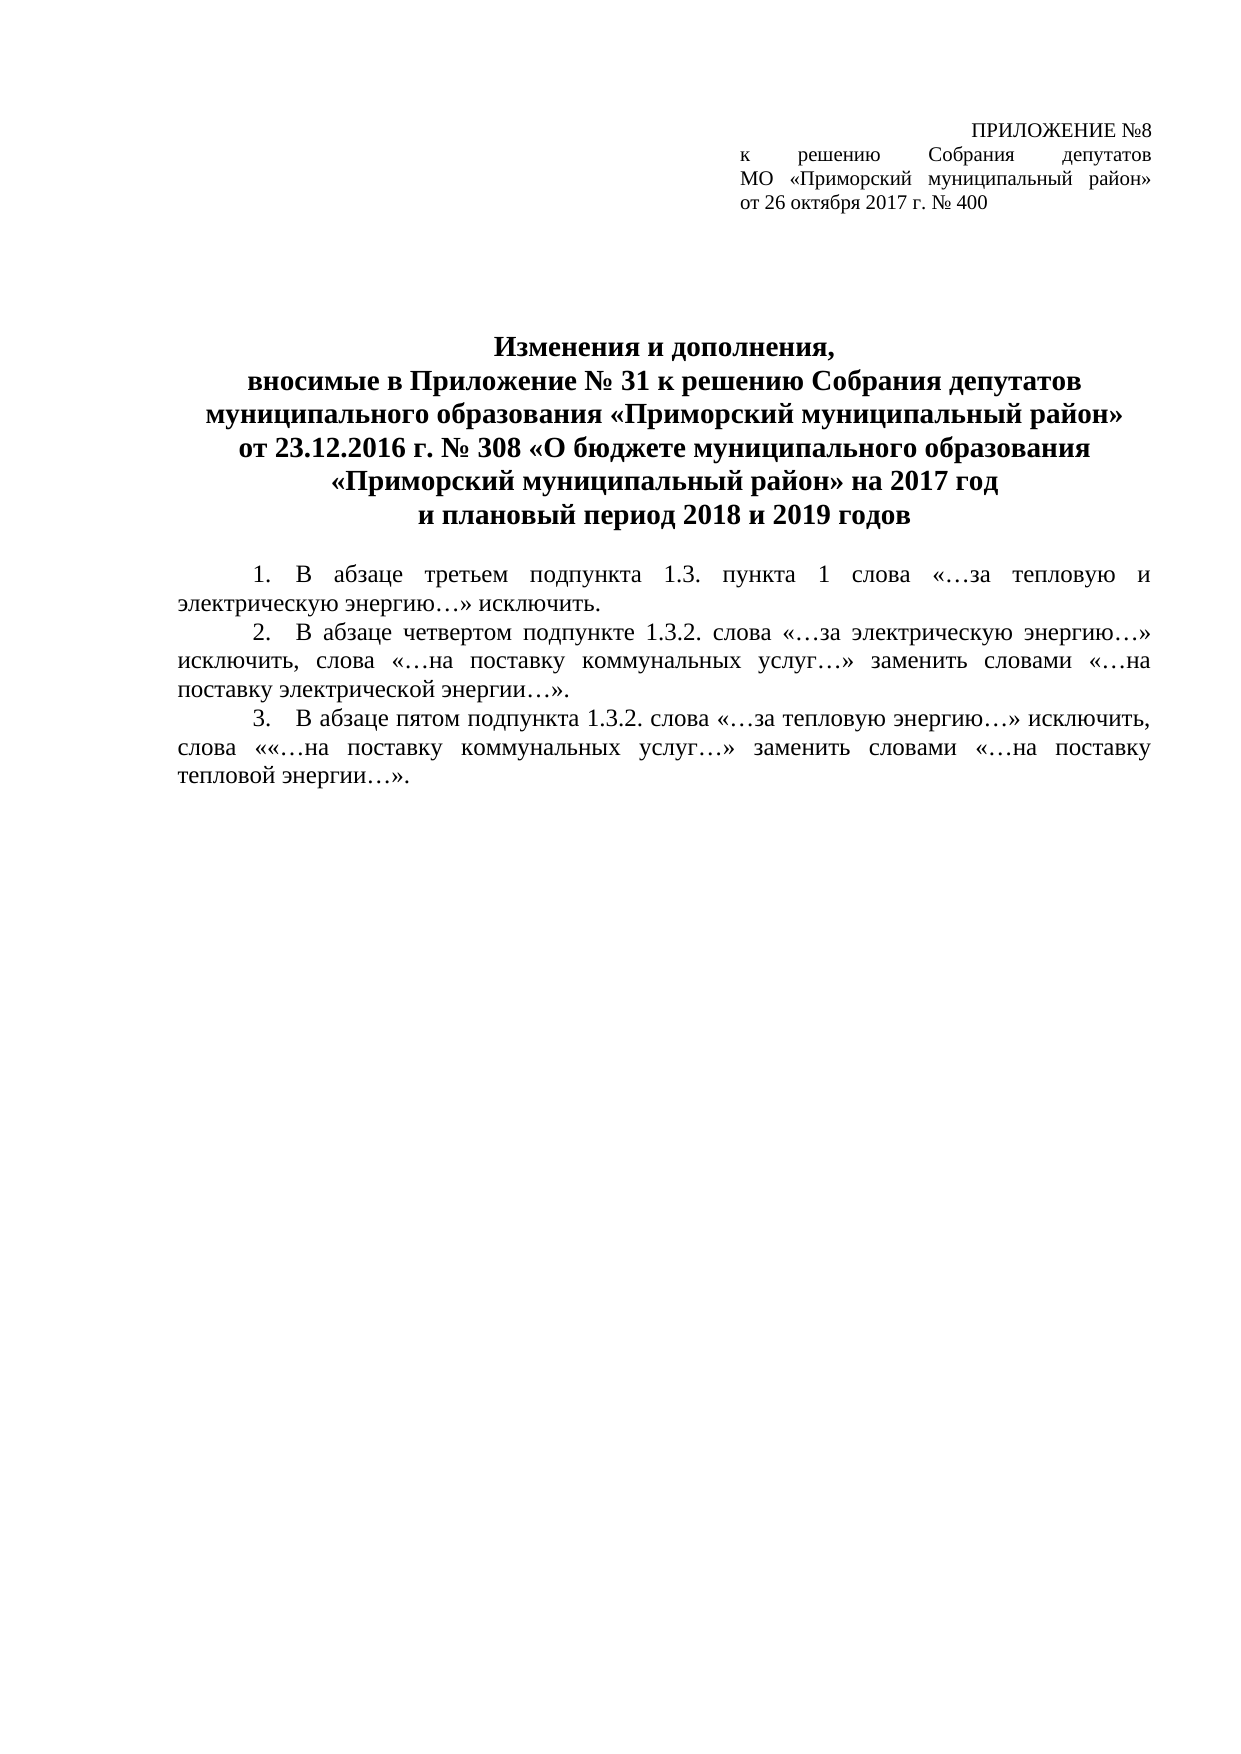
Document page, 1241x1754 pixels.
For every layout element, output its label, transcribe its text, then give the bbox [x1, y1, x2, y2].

title вносимые в Приложение № 31 к решению Собрания депутатов муниципального образования «Приморский муниципальный район» [177, 363, 1152, 430]
text 3. В абзаце пятом подпункта 1.3.2. слова «…за тепловую энергию…» исключить, слова ««…на поставку коммунальных услуг…» заменить словами «…на поставку тепловой энергии…». [177, 703, 1152, 789]
text к решению Собрания депутатов МО «Приморский муниципальный район» от 26 октября 2017 г. № 400 [740, 142, 1152, 214]
title и плановый период 2018 и 2019 годов [177, 497, 1152, 531]
text ПРИЛОЖЕНИЕ №8 [740, 118, 1152, 142]
text 2. В абзаце четвертом подпункте 1.3.2. слова «…за электрическую энергию…» исключить, слова «…на поставку коммунальных услуг…» заменить словами «…на поставку электрической энергии…». [177, 617, 1152, 703]
title Изменения и дополнения, [177, 329, 1152, 363]
title от 23.12.2016 г. № 308 «О бюджете муниципального образования «Приморский муниципальный район» на 2017 год [177, 430, 1152, 497]
text 1. В абзаце третьем подпункта 1.3. пункта 1 слова «…за тепловую и электрическую энергию…» исключить. [177, 559, 1152, 617]
